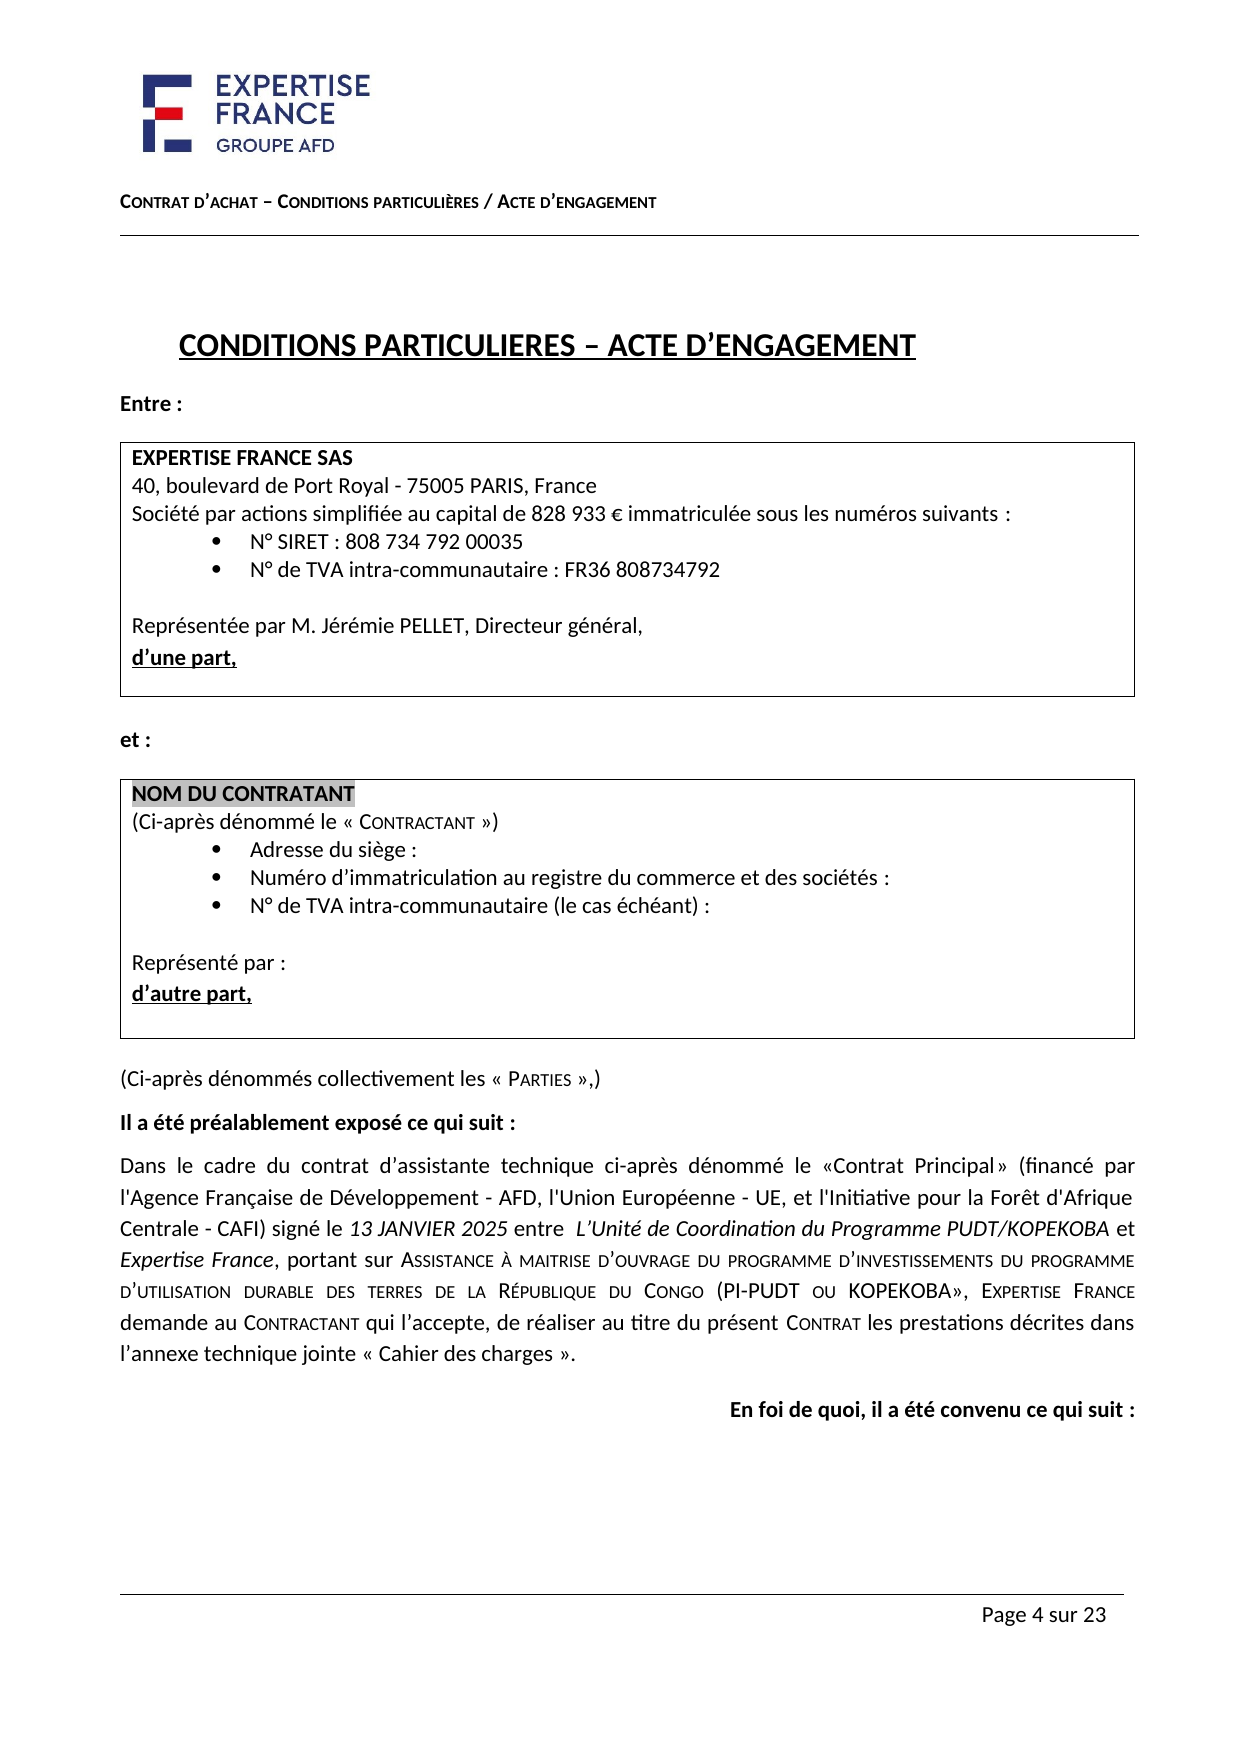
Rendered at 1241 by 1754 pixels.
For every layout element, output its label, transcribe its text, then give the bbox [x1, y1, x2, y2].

text En foi de quoi, il a été convenu ce qui suit : [120, 1392, 1135, 1423]
text et : [120, 722, 1135, 753]
text conditions PARTICULIERES – acte d’engagement [179, 323, 1135, 364]
text Entre : [120, 389, 1135, 417]
table_header NOM DU CONTRATANT (Ci-après dénommé le « Contractant ») Adresse du siège : Numéro d’immatriculation au registre du commerce et des sociétés : N° de TVA intra-communautaire (le cas échéant) : Représenté par : d’autre part, [121, 780, 1134, 1038]
picture [120, 41, 397, 183]
table_header EXPERTISE FRANCE SAS 40, boulevard de Port Royal - 75005 PARIS, France Société par actions simplifiée au capital de 828 933 € immatriculée sous les numéros suivants : N° SIRET : 808 734 792 00035 N° de TVA intra-communautaire : FR36 808734792 Représentée par M. Jérémie PELLET, Directeur général, d’une part, [121, 443, 1134, 696]
text (Ci-après dénommés collectivement les « Parties »,) [120, 1064, 1135, 1092]
text Il a été préalablement exposé ce qui suit : [120, 1105, 1135, 1136]
text Dans le cadre du contrat d’assistante technique ci-après dénommé le «Contrat Principal» (financé par l'Agence Française de Développement - AFD, l'Union Européenne - UE, et l'Initiative pour la Forêt d'Afrique Centrale - CAFI) signé le 13 JANVIER 2025 entre L’Unité de Coordination du Programme PUDT/KOPEKOBA et Expertise France, portant sur Assistance à maitrise d’ouvrage du programme d’investissements du programme d’utilisation durable des terres de la République du Congo (PI-PUDT ou KOPEKOBA», Expertise France demande au Contractant qui l’accepte, de réaliser au titre du présent Contrat les prestations décrites dans l’annexe technique jointe « Cahier des charges ». [120, 1148, 1135, 1367]
